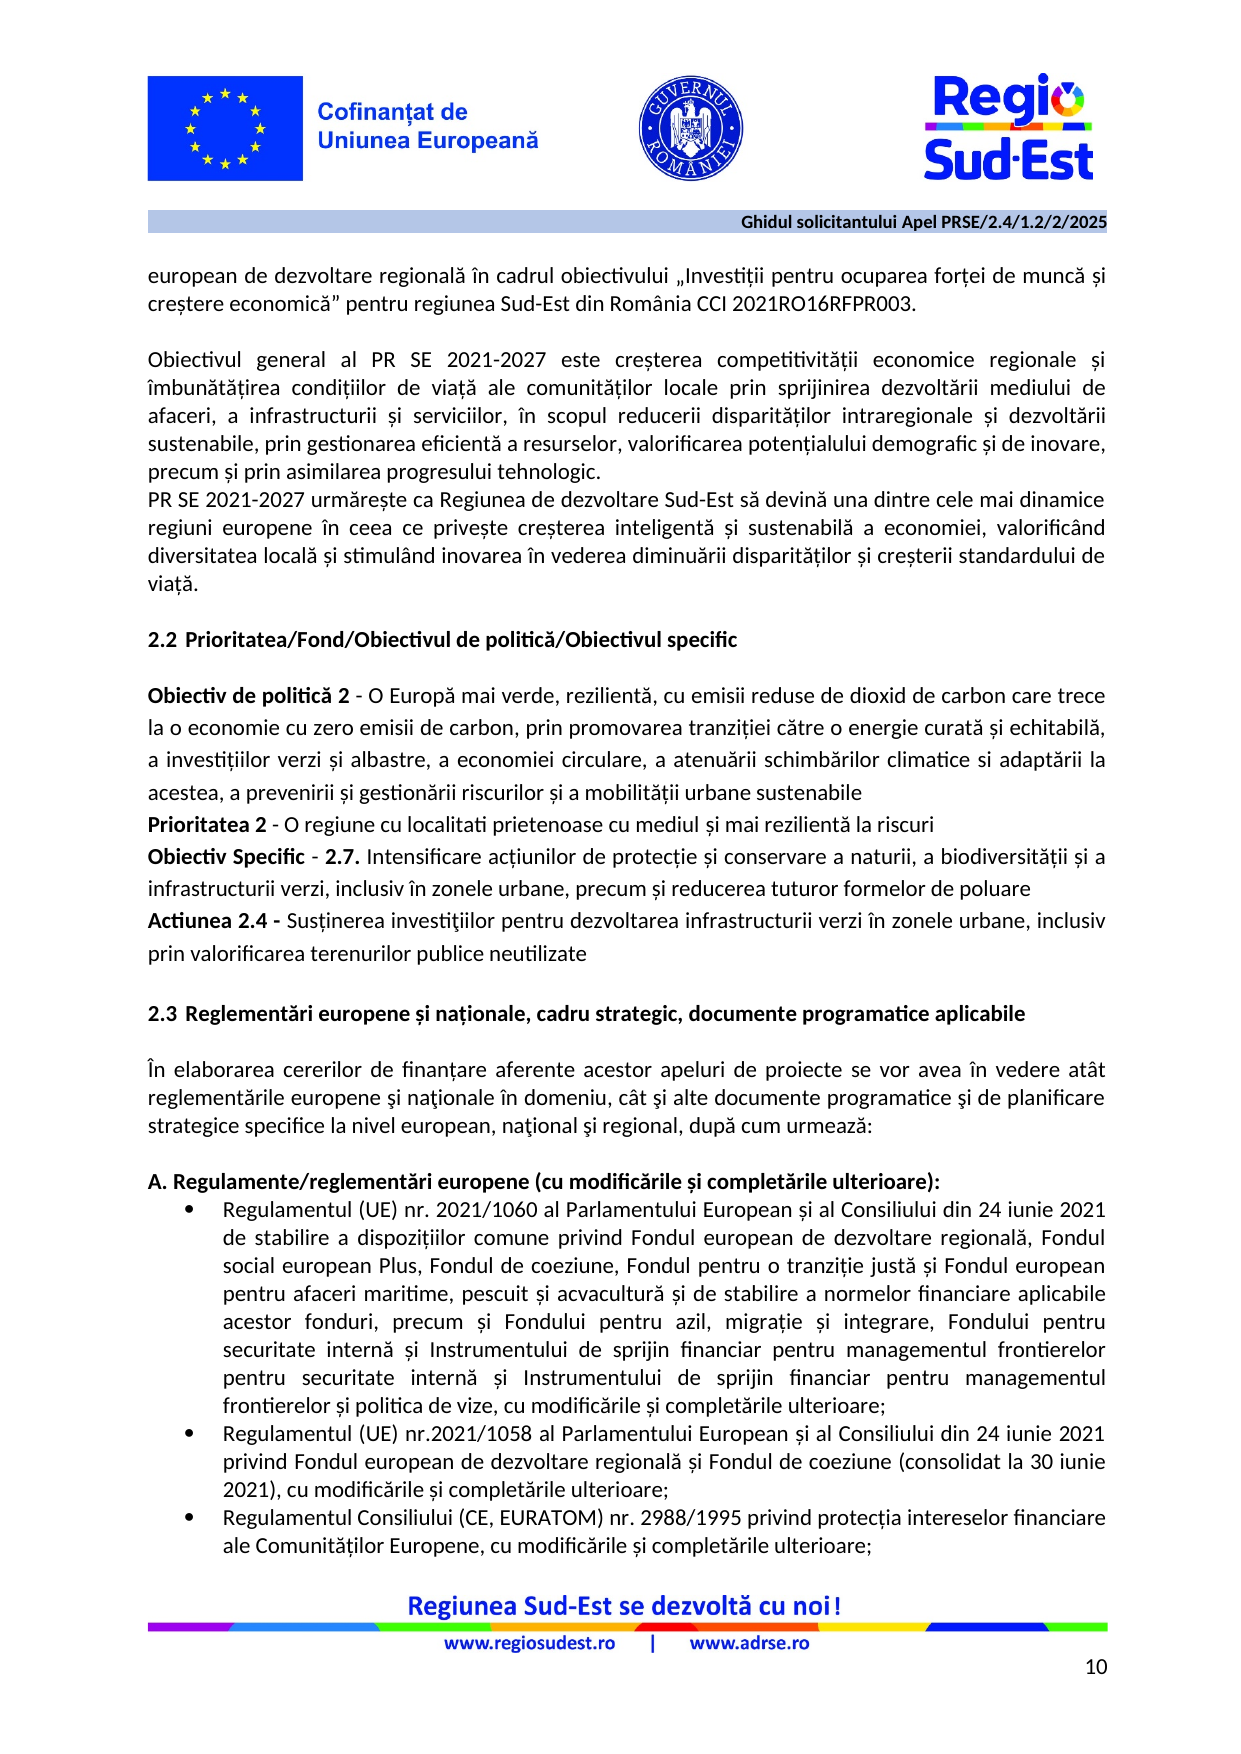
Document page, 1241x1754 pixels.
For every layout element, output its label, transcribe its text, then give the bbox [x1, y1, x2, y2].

text A. Regulamente/reglementări europene (cu modificările și completările ulterioare): [148, 1167, 1107, 1195]
text Obiectivul general al PR SE 2021-2027 este creșterea competitivității economice regionale și îmbunătăţirea condițiilor de viață ale comunităților locale prin sprijinirea dezvoltării mediului de afaceri, a infrastructurii și serviciilor, în scopul reducerii disparităților intraregionale și dezvoltării sustenabile, prin gestionarea eficientă a resurselor, valorificarea potențialului demografic și de inovare, precum și prin asimilarea progresului tehnologic. [148, 345, 1107, 485]
subtitle Prioritatea/Fond/Obiectivul de politică/Obiectivul specific [148, 625, 1107, 653]
text Obiectiv Specific - 2.7. Intensificare acțiunilor de protecție și conservare a naturii, a biodiversității și a infrastructurii verzi, inclusiv în zonele urbane, precum și reducerea tuturor formelor de poluare [148, 842, 1107, 902]
subtitle Reglementări europene și naționale, cadru strategic, documente programatice aplicabile [148, 999, 1107, 1027]
picture [147, 73, 1093, 182]
text Prioritatea 2 - O regiune cu localitati prietenoase cu mediul și mai rezilientă la riscuri [148, 810, 1107, 838]
list Regulamentul Consiliului (CE, EURATOM) nr. 2988/1995 privind protecția intereselor financiare ale Comunităților Europene, cu modificările și completările ulterioare; [185, 1503, 1107, 1559]
text Actiunea 2.4 - Susținerea investiţiilor pentru dezvoltarea infrastructurii verzi în zonele urbane, inclusiv prin valorificarea terenurilor publice neutilizate [148, 906, 1107, 967]
list Regulamentul (UE) nr. 2021/1060 al Parlamentului European și al Consiliului din 24 iunie 2021 de stabilire a dispozițiilor comune privind Fondul european de dezvoltare regională, Fondul social european Plus, Fondul de coeziune, Fondul pentru o tranziție justă și Fondul european pentru afaceri maritime, pescuit și acvacultură și de stabilire a normelor financiare aplicabile acestor fonduri, precum și Fondului pentru azil, migrație și integrare, Fondului pentru securitate internă și Instrumentului de sprijin financiar pentru managementul frontierelor pentru securitate internă și Instrumentului de sprijin financiar pentru managementul frontierelor și politica de vize, cu modificările și completările ulterioare; [185, 1195, 1107, 1419]
text PR SE 2021-2027 urmărește ca Regiunea de dezvoltare Sud-Est să devină una dintre cele mai dinamice regiuni europene în ceea ce privește creșterea inteligentă și sustenabilă a economiei, valorificând diversitatea locală și stimulând inovarea în vederea diminuării disparităților și creșterii standardului de viață. [148, 485, 1107, 597]
text Obiectiv de politică 2 - O Europă mai verde, rezilientă, cu emisii reduse de dioxid de carbon care trece la o economie cu zero emisii de carbon, prin promovarea tranziției către o energie curată și echitabilă, a investițiilor verzi și albastre, a economiei circulare, a atenuării schimbărilor climatice si adaptării la acestea, a prevenirii și gestionării riscurilor și a mobilității urbane sustenabile [148, 681, 1107, 806]
list Regulamentul (UE) nr.2021/1058 al Parlamentului European și al Consiliului din 24 iunie 2021 privind Fondul european de dezvoltare regională și Fondul de coeziune (consolidat la 30 iunie 2021), cu modificările și completările ulterioare; [185, 1419, 1107, 1503]
picture [147, 1595, 1108, 1653]
text În elaborarea cererilor de finanțare aferente acestor apeluri de proiecte se vor avea în vedere atât reglementările europene şi naţionale în domeniu, cât şi alte documente programatice şi de planificare strategice specifice la nivel european, naţional şi regional, după cum urmează: [148, 1055, 1107, 1139]
